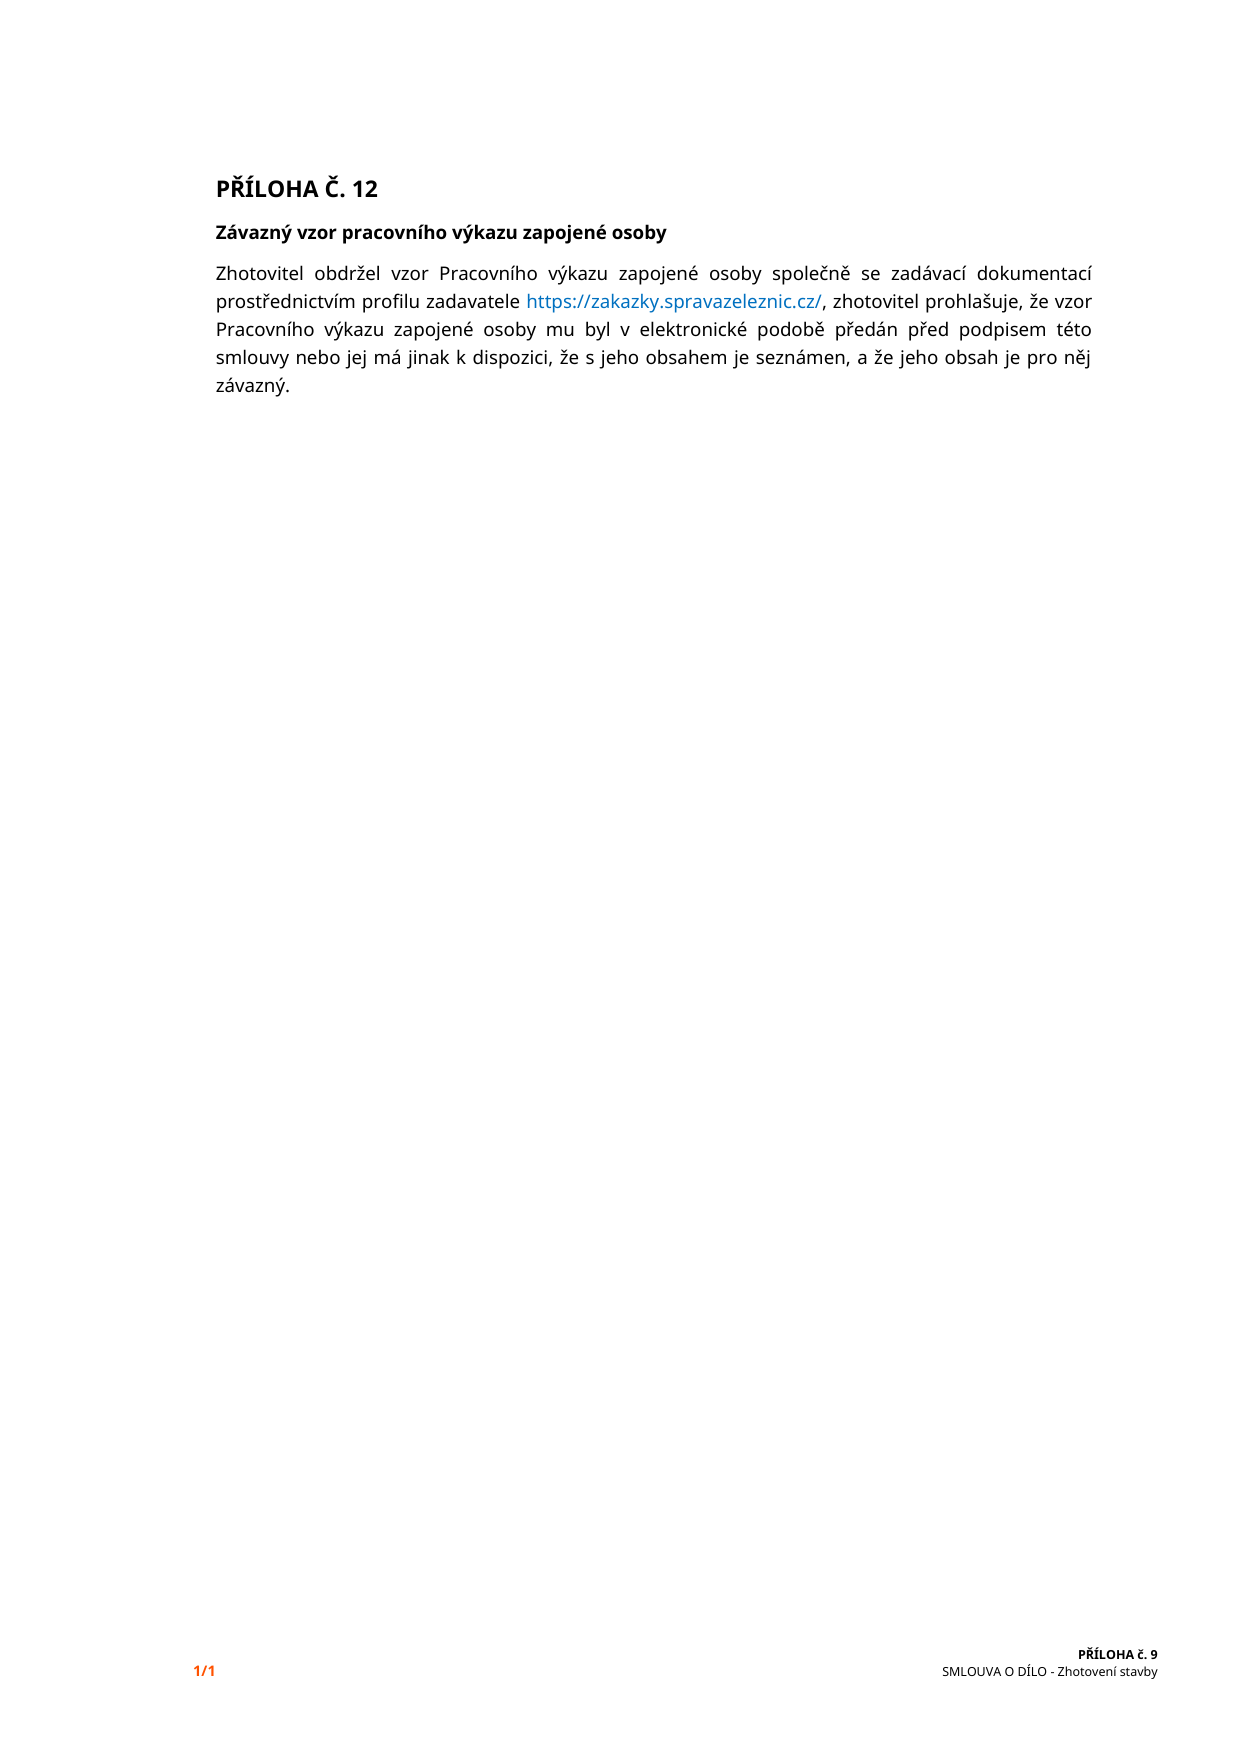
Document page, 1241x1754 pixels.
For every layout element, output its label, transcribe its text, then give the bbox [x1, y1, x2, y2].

text Závazný vzor pracovního výkazu zapojené osoby [216, 219, 1093, 245]
text Příloha č. 12 [216, 172, 1093, 204]
text Zhotovitel obdržel vzor Pracovního výkazu zapojené osoby společně se zadávací dokumentací prostřednictvím profilu zadavatele https://zakazky.spravazeleznic.cz/, zhotovitel prohlašuje, že vzor Pracovního výkazu zapojené osoby mu byl v elektronické podobě předán před podpisem této smlouvy nebo jej má jinak k dispozici, že s jeho obsahem je seznámen, a že jeho obsah je pro něj závazný. [216, 260, 1093, 397]
